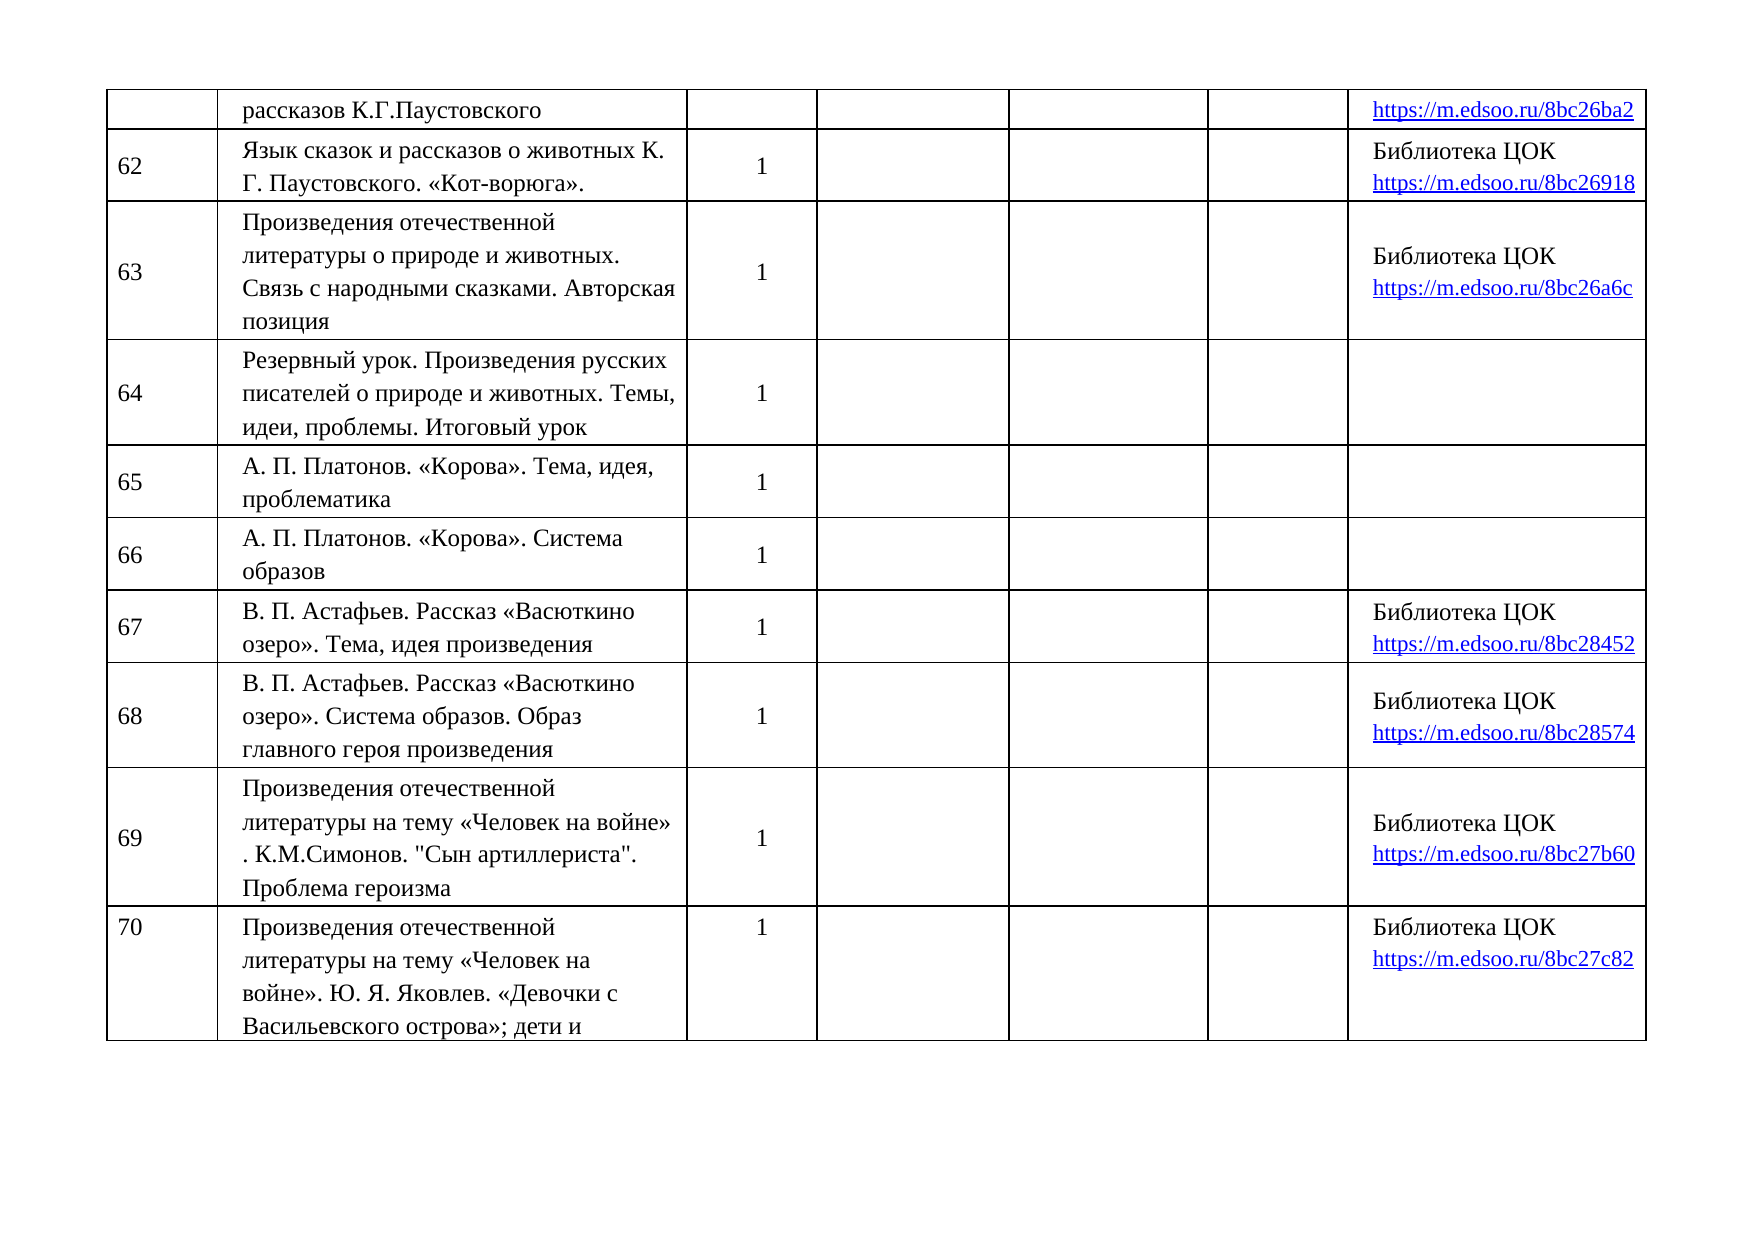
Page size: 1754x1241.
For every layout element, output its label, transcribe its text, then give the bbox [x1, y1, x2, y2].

table_cell [1010, 518, 1207, 589]
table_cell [218, 90, 686, 128]
table_cell [1209, 591, 1347, 661]
table_cell [1209, 202, 1347, 339]
table_cell [1010, 340, 1207, 444]
table_cell 1 [688, 591, 816, 661]
table_cell [1209, 446, 1347, 517]
table_cell 1 [688, 130, 816, 200]
table_cell 1 [688, 340, 816, 444]
table_cell 68 [108, 663, 217, 767]
table_cell Библиотека ЦОК https://m.edsoo.ru/8bc27b60 [1349, 768, 1645, 905]
table_cell В. П. Астафьев. Рассказ «Васюткино озеро». Система образов. Образ главного героя произведения [218, 663, 686, 767]
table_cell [218, 907, 686, 1040]
table_cell Произведения отечественной литературы о природе и животных. Связь с народными сказками. Авторская позиция [218, 202, 686, 339]
table_cell 61 [108, 90, 217, 128]
table_cell [1349, 340, 1645, 444]
table_cell Резервный урок. Произведения русских писателей о природе и животных. Темы, идеи, проблемы. Итоговый урок [218, 340, 686, 444]
table_cell 65 [108, 446, 217, 517]
table_cell [1209, 518, 1347, 589]
table_cell [1010, 90, 1207, 128]
table_cell [818, 518, 1008, 589]
table_cell А. П. Платонов. «Корова». Тема, идея, проблематика [218, 446, 686, 517]
table_cell [1209, 768, 1347, 905]
table_cell 63 [108, 202, 217, 339]
table_cell [818, 907, 1008, 1040]
table_cell [1010, 591, 1207, 661]
table_cell 1 [688, 202, 816, 339]
table_cell [1209, 663, 1347, 767]
table_cell 1 [688, 446, 816, 517]
table_cell 69 [108, 768, 217, 905]
table_cell [1209, 340, 1347, 444]
table_cell [818, 591, 1008, 661]
table_cell [1209, 130, 1347, 200]
table_cell [1010, 446, 1207, 517]
table_cell [818, 202, 1008, 339]
table_cell Библиотека ЦОК https://m.edsoo.ru/8bc28574 [1349, 663, 1645, 767]
table_cell [1349, 446, 1645, 517]
table_cell 64 [108, 340, 217, 444]
table_cell 70 [108, 907, 217, 1040]
table_cell 1 [688, 768, 816, 905]
table_cell 62 [108, 130, 217, 200]
table_cell [818, 90, 1008, 128]
table_cell Язык сказок и рассказов о животных К. Г. Паустовского. «Кот-ворюга». [218, 130, 686, 200]
table_cell [818, 446, 1008, 517]
table_cell Библиотека ЦОК https://m.edsoo.ru/8bc28452 [1349, 591, 1645, 661]
table_cell [818, 130, 1008, 200]
table_cell [818, 663, 1008, 767]
table_cell 1 [688, 518, 816, 589]
table_cell 1 [688, 90, 816, 128]
table_cell А. П. Платонов. «Корова». Система образов [218, 518, 686, 589]
table_cell [1010, 768, 1207, 905]
table_cell [1349, 518, 1645, 589]
table_cell [1209, 90, 1347, 128]
table_cell Библиотека ЦОК https://m.edsoo.ru/8bc26918 [1349, 130, 1645, 200]
table_cell В. П. Астафьев. Рассказ «Васюткино озеро». Тема, идея произведения [218, 591, 686, 661]
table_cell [1349, 90, 1645, 128]
table_cell 66 [108, 518, 217, 589]
table_cell [818, 340, 1008, 444]
table_cell 67 [108, 591, 217, 661]
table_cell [1349, 907, 1645, 1040]
table_cell [1010, 130, 1207, 200]
table_cell [1209, 907, 1347, 1040]
table_cell 1 [688, 663, 816, 767]
table_cell [1010, 907, 1207, 1040]
table_cell Библиотека ЦОК https://m.edsoo.ru/8bc26a6c [1349, 202, 1645, 339]
table_cell [818, 768, 1008, 905]
table_cell [1010, 663, 1207, 767]
table_cell 1 [688, 907, 816, 1040]
table_cell Произведения отечественной литературы на тему «Человек на войне» . К.М.Симонов. "Сын артиллериста". Проблема героизма [218, 768, 686, 905]
table_cell [1010, 202, 1207, 339]
